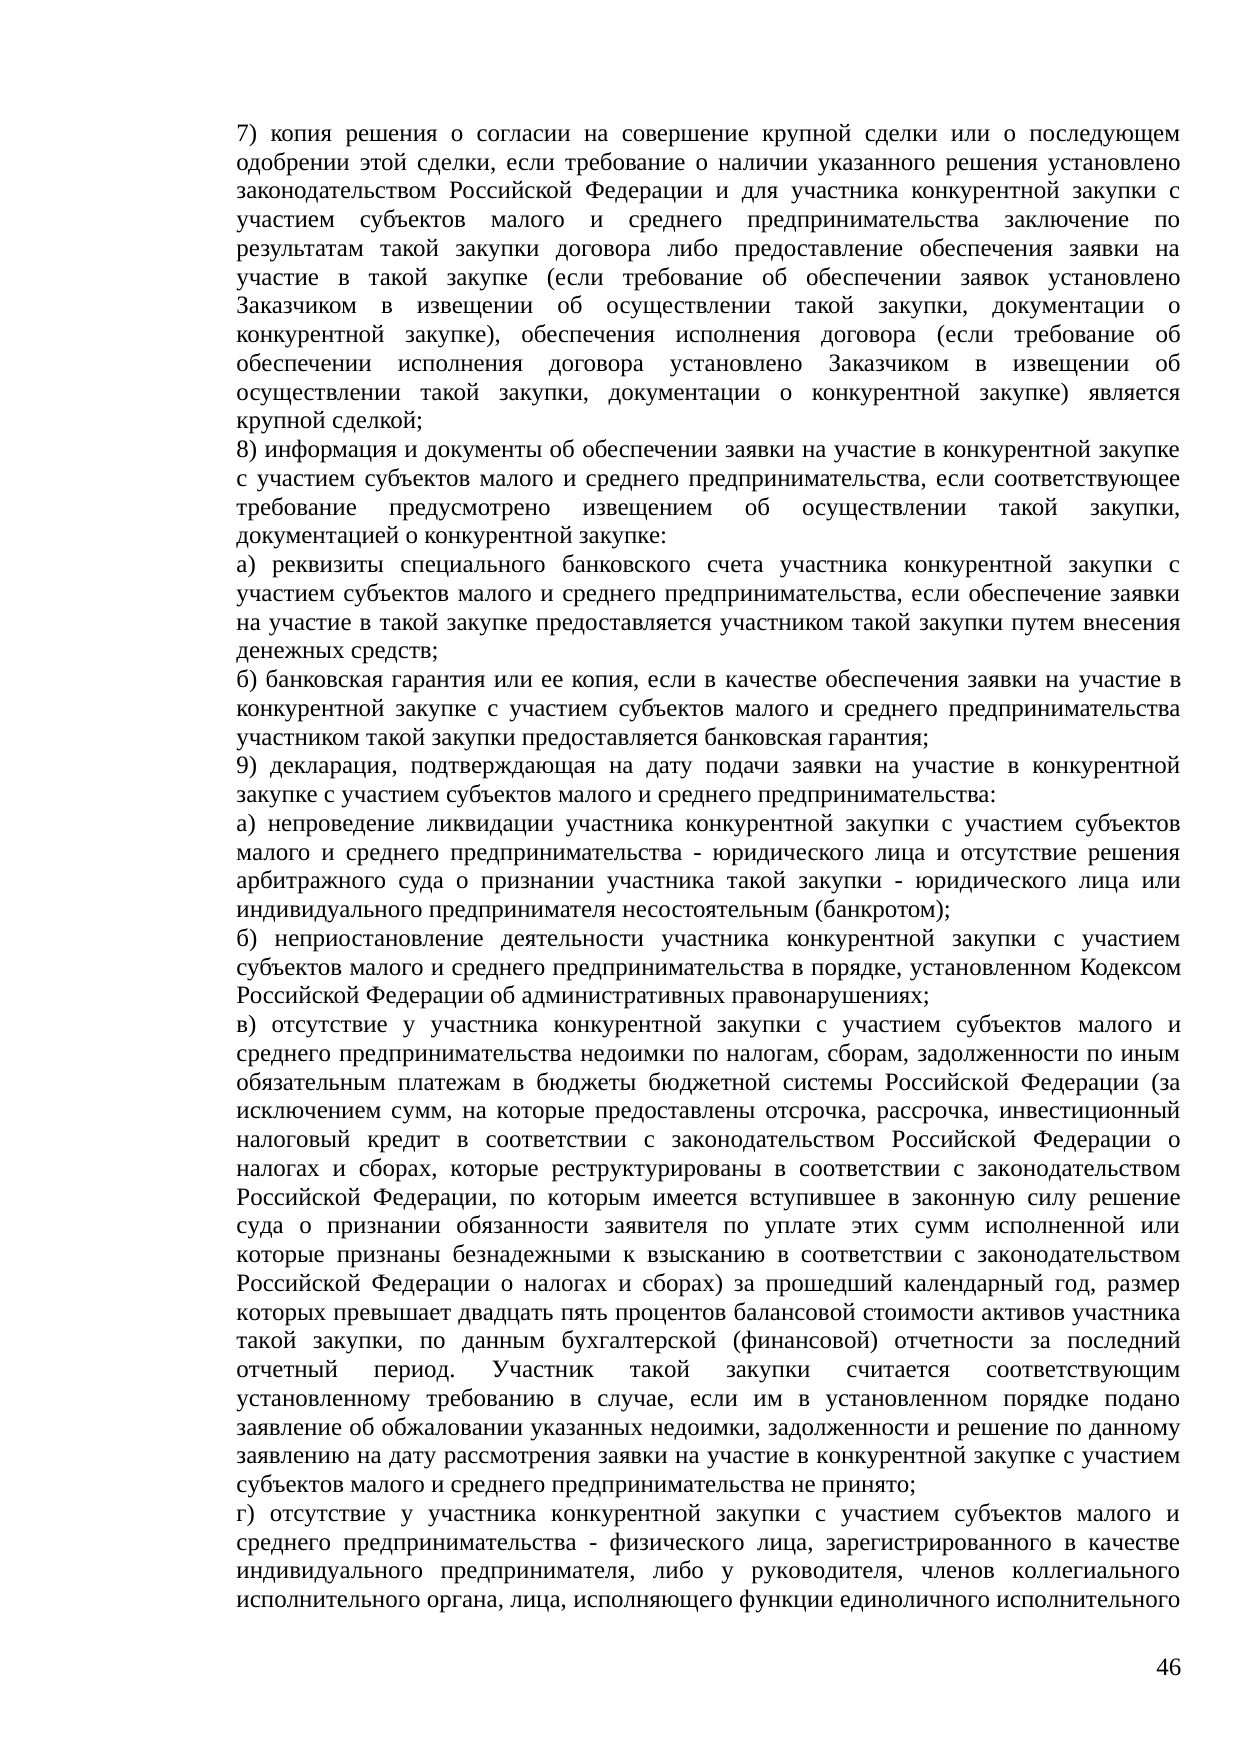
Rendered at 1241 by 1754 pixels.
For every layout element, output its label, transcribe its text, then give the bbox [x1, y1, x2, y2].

list б) неприостановление деятельности участника конкурентной закупки с участием субъектов малого и среднего предпринимательства в порядке, установленном Кодексом Российской Федерации об административных правонарушениях; [236, 923, 1181, 1009]
list а) реквизиты специального банковского счета участника конкурентной закупки с участием субъектов малого и среднего предпринимательства, если обеспечение заявки на участие в такой закупке предоставляется участником такой закупки путем внесения денежных средств; [236, 549, 1181, 664]
list а) непроведение ликвидации участника конкурентной закупки с участием субъектов малого и среднего предпринимательства - юридического лица и отсутствие решения арбитражного суда о признании участника такой закупки - юридического лица или индивидуального предпринимателя несостоятельным (банкротом); [236, 808, 1181, 923]
list б) банковская гарантия или ее копия, если в качестве обеспечения заявки на участие в конкурентной закупке с участием субъектов малого и среднего предпринимательства участником такой закупки предоставляется банковская гарантия; [236, 664, 1181, 751]
list 8) информация и документы об обеспечении заявки на участие в конкурентной закупке с участием субъектов малого и среднего предпринимательства, если соответствующее требование предусмотрено извещением об осуществлении такой закупки, документацией о конкурентной закупке: [236, 434, 1181, 549]
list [236, 1498, 1181, 1613]
list 7) копия решения о согласии на совершение крупной сделки или о последующем одобрении этой сделки, если требование о наличии указанного решения установлено законодательством Российской Федерации и для участника конкурентной закупки с участием субъектов малого и среднего предпринимательства заключение по результатам такой закупки договора либо предоставление обеспечения заявки на участие в такой закупке (если требование об обеспечении заявок установлено Заказчиком в извещении об осуществлении такой закупки, документации о конкурентной закупке), обеспечения исполнения договора (если требование об обеспечении исполнения договора установлено Заказчиком в извещении об осуществлении такой закупки, документации о конкурентной закупке) является крупной сделкой; [236, 118, 1181, 434]
list в) отсутствие у участника конкурентной закупки с участием субъектов малого и среднего предпринимательства недоимки по налогам, сборам, задолженности по иным обязательным платежам в бюджеты бюджетной системы Российской Федерации (за исключением сумм, на которые предоставлены отсрочка, рассрочка, инвестиционный налоговый кредит в соответствии с законодательством Российской Федерации о налогах и сборах, которые реструктурированы в соответствии с законодательством Российской Федерации, по которым имеется вступившее в законную силу решение суда о признании обязанности заявителя по уплате этих сумм исполненной или которые признаны безнадежными к взысканию в соответствии с законодательством Российской Федерации о налогах и сборах) за прошедший календарный год, размер которых превышает двадцать пять процентов балансовой стоимости активов участника такой закупки, по данным бухгалтерской (финансовой) отчетности за последний отчетный период. Участник такой закупки считается соответствующим установленному требованию в случае, если им в установленном порядке подано заявление об обжаловании указанных недоимки, задолженности и решение по данному заявлению на дату рассмотрения заявки на участие в конкурентной закупке с участием субъектов малого и среднего предпринимательства не принято; [236, 1009, 1181, 1498]
list 9) декларация, подтверждающая на дату подачи заявки на участие в конкурентной закупке с участием субъектов малого и среднего предпринимательства: [236, 751, 1181, 808]
